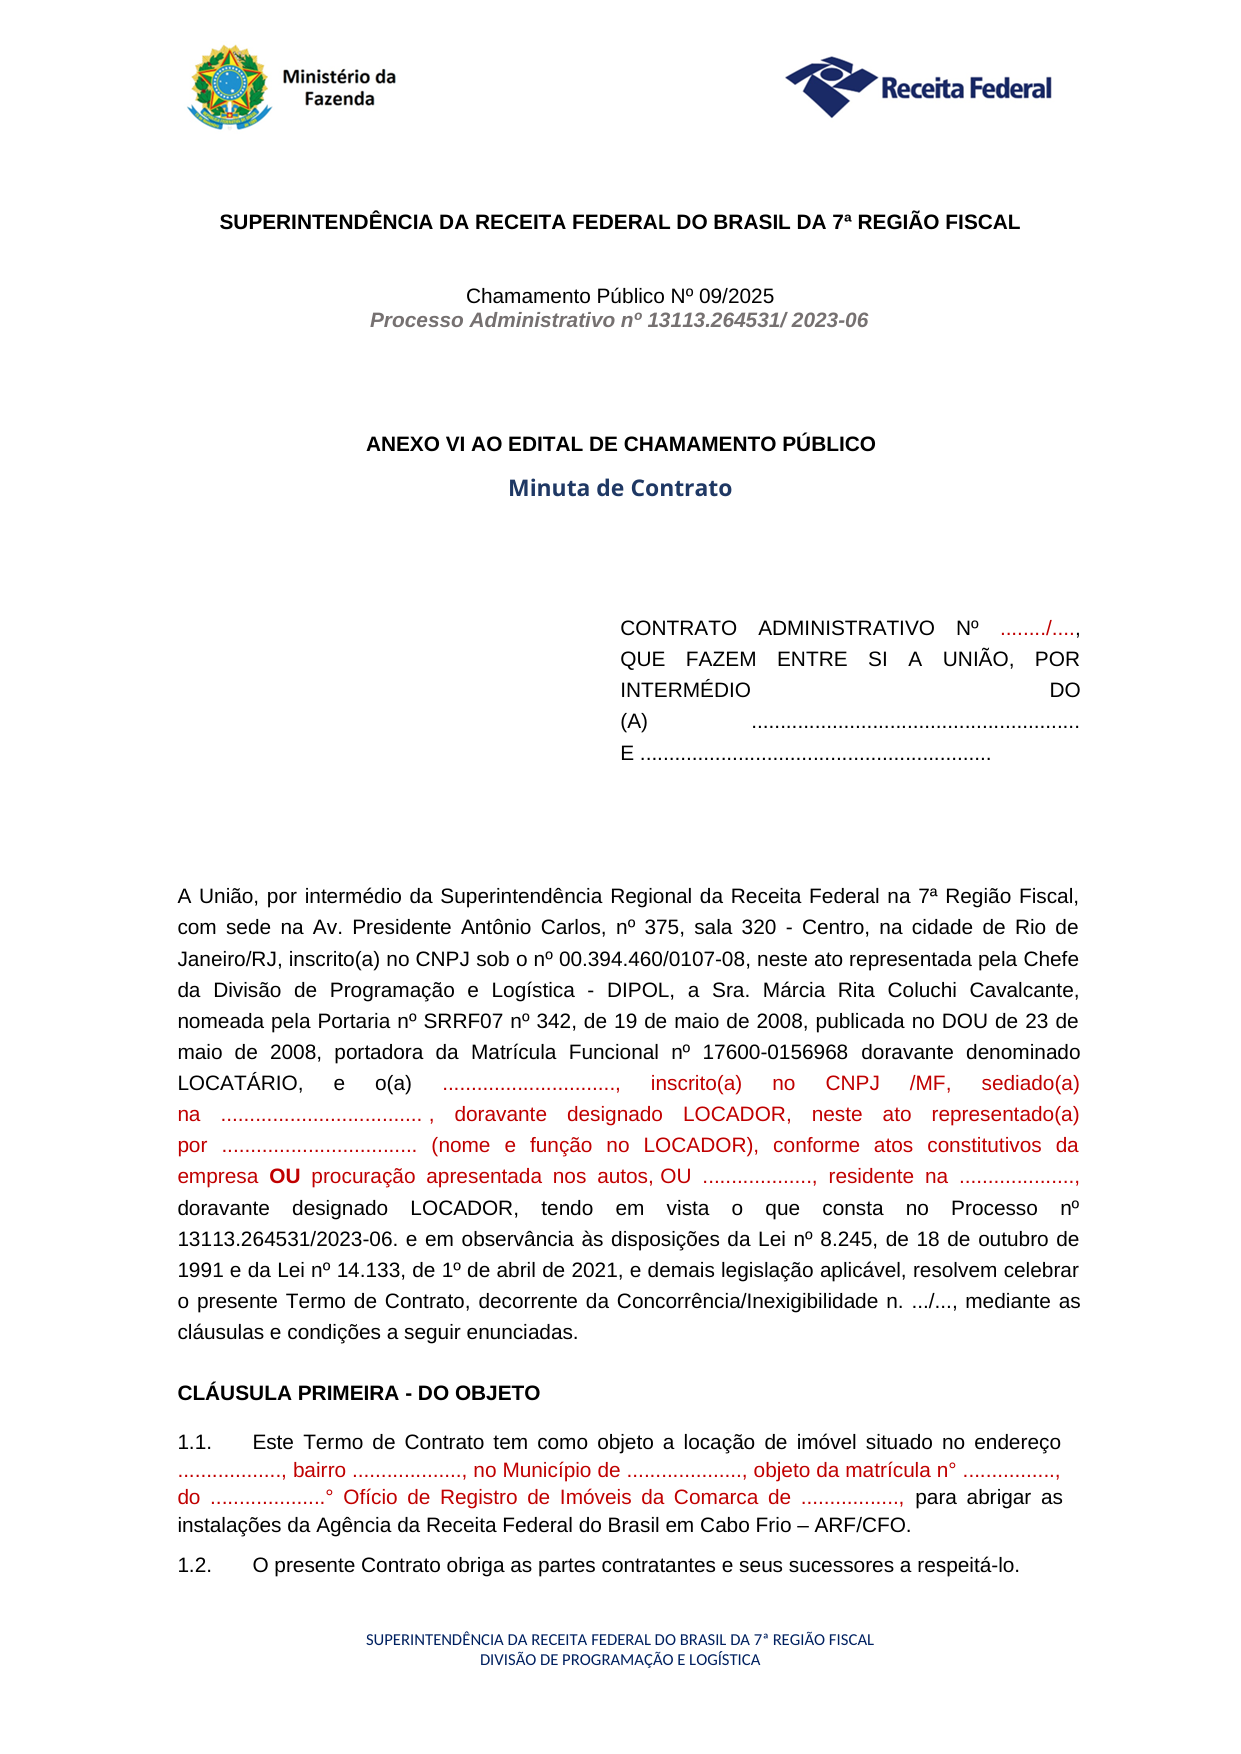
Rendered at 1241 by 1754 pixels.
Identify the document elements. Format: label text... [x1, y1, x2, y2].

text SUPERINTENDÊNCIA DA RECEITA FEDERAL DO BRASIL DA 7ª REGIÃO FISCAL [177, 210, 1063, 234]
text A União, por intermédio da Superintendência Regional da Receita Federal na 7ª Região Fiscal, com sede na Av. Presidente Antônio Carlos, nº 375, sala 320 - Centro, na cidade de Rio de Janeiro/RJ, inscrito(a) no CNPJ sob o nº 00.394.460/0107-08, neste ato representada pela Chefe da Divisão de Programação e Logística - DIPOL, a Sra. Márcia Rita Coluchi Cavalcante, nomeada pela Portaria nº SRRF07 nº 342, de 19 de maio de 2008, publicada no DOU de 23 de maio de 2008, portadora da Matrícula Funcional nº 17600-0156968 doravante denominado LOCATÁRIO, e o(a) .............................., inscrito(a) no CNPJ /MF, sediado(a) na ................................... , doravante designado LOCADOR, neste ato representado(a) por .................................. (nome e função no LOCADOR), conforme atos constitutivos da empresa OU procuração apresentada nos autos, OU ..................., residente na ...................., doravante designado LOCADOR, tendo em vista o que consta no Processo nº 13113.264531/2023-06. e em observância às disposições da Lei nº 8.245, de 18 de outubro de 1991 e da Lei nº 14.133, de 1º de abril de 2021, e demais legislação aplicável, resolvem celebrar o presente Termo de Contrato, decorrente da Concorrência/Inexigibilidade n. .../..., mediante as cláusulas e condições a seguir enunciadas. [177, 884, 1081, 1344]
text O presente Contrato obriga as partes contratantes e seus sucessores a respeitá-lo. [177, 1553, 1063, 1577]
text CLÁUSULA PRIMEIRA - DO OBJETO [88, 1381, 1063, 1405]
text Este Termo de Contrato tem como objeto a locação de imóvel situado no endereço .................., bairro ..................., no Município de ...................., objeto da matrícula n° ................, do ....................° Ofício de Registro de Imóveis da Comarca de ................., para abrigar as instalações da Agência da Receita Federal do Brasil em Cabo Frio – ARF/CFO. [177, 1430, 1063, 1537]
text Processo Administrativo nº 13113.264531/ 2023-06 [177, 308, 1063, 332]
text CONTRATO ADMINISTRATIVO Nº ......../...., QUE FAZEM ENTRE SI A UNIÃO, POR INTERMÉDIO DO (A) ......................................................... E ............................................................. [620, 616, 1081, 764]
picture [177, 41, 1063, 134]
text Chamamento Público Nº 09/2025 [177, 284, 1063, 308]
text ANEXO VI AO EDITAL DE CHAMAMENTO PÚBLICO [177, 432, 1065, 456]
text Minuta de Contrato [177, 472, 1063, 503]
